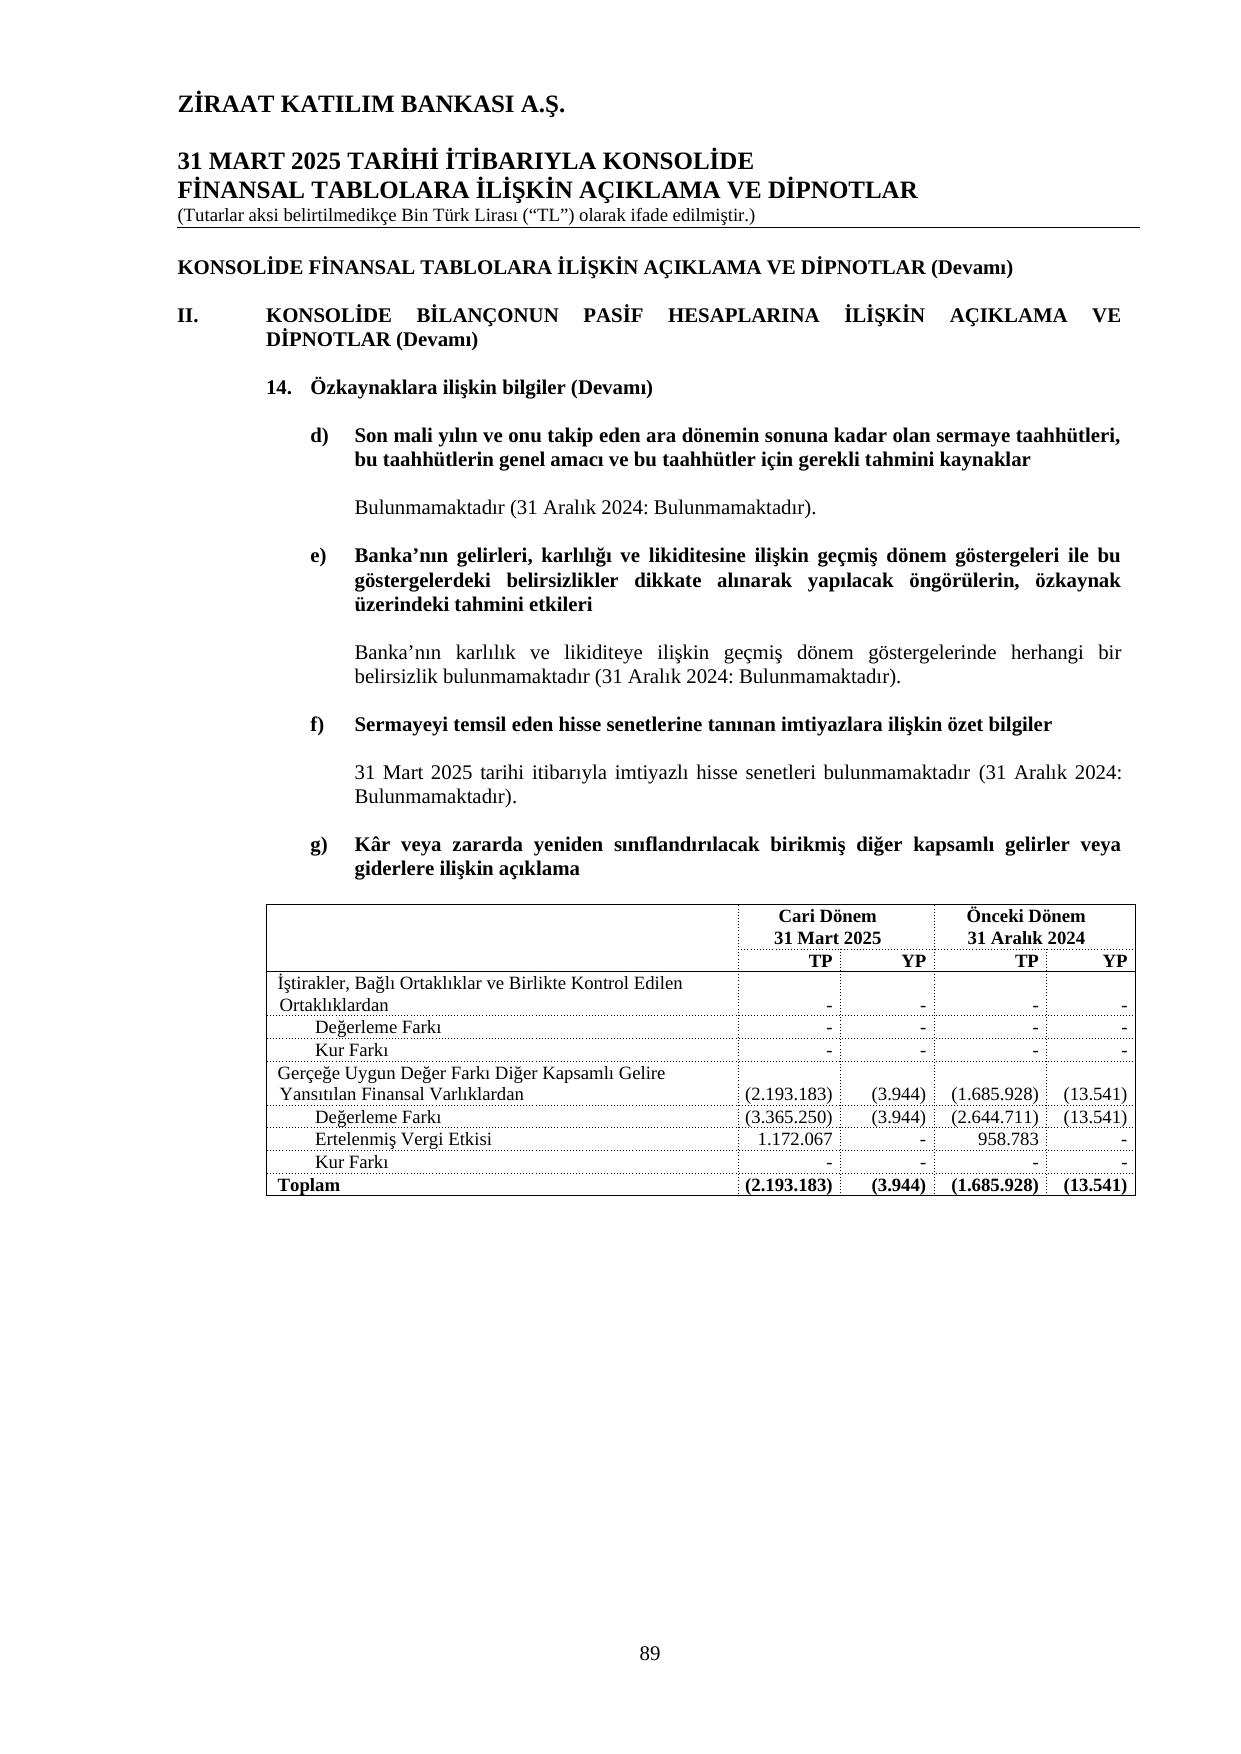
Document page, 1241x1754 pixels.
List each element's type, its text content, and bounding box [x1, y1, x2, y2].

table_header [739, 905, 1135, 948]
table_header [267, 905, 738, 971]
text Bulunmamaktadır (31 Aralık 2024: Bulunmamaktadır). [354, 495, 1122, 519]
list KONSOLİDE FİNANSAL TABLOLARA İLİŞKİN AÇIKLAMA VE DİPNOTLAR (Devamı) [177, 255, 1120, 279]
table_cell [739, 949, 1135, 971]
text Banka’nın karlılık ve likiditeye ilişkin geçmiş dönem göstergelerinde herhangi bir belirsizlik bulunmamaktadır (31 Aralık 2024: Bulunmamaktadır). [354, 640, 1122, 688]
list Banka’nın gelirleri, karlılığı ve likiditesine ilişkin geçmiş dönem göstergeleri ile bu göstergelerdeki belirsizlikler dikkate alınarak yapılacak öngörülerin, özkaynak üzerindeki tahmini etkileri [310, 543, 1122, 616]
text f) Sermayeyi temsil eden hisse senetlerine tanınan imtiyazlara ilişkin özet bilgiler [310, 712, 1122, 736]
list KONSOLİDE BİLANÇONUN PASİF HESAPLARINA İLİŞKİN AÇIKLAMA VE DİPNOTLAR (Devamı) [177, 303, 1122, 351]
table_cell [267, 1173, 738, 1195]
text 14. Özkaynaklara ilişkin bilgiler (Devamı) [266, 375, 1120, 399]
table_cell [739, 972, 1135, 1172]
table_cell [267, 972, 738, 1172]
text d) Son mali yılın ve onu takip eden ara dönemin sonuna kadar olan sermaye taahhütleri, bu taahhütlerin genel amacı ve bu taahhütler için gerekli tahmini kaynaklar [310, 423, 1122, 471]
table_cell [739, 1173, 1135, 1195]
text g) Kâr veya zararda yeniden sınıflandırılacak birikmiş diğer kapsamlı gelirler veya giderlere ilişkin açıklama [310, 832, 1122, 880]
text 31 Mart 2025 tarihi itibarıyla imtiyazlı hisse senetleri bulunmamaktadır (31 Aralık 2024: Bulunmamaktadır). [354, 760, 1122, 808]
